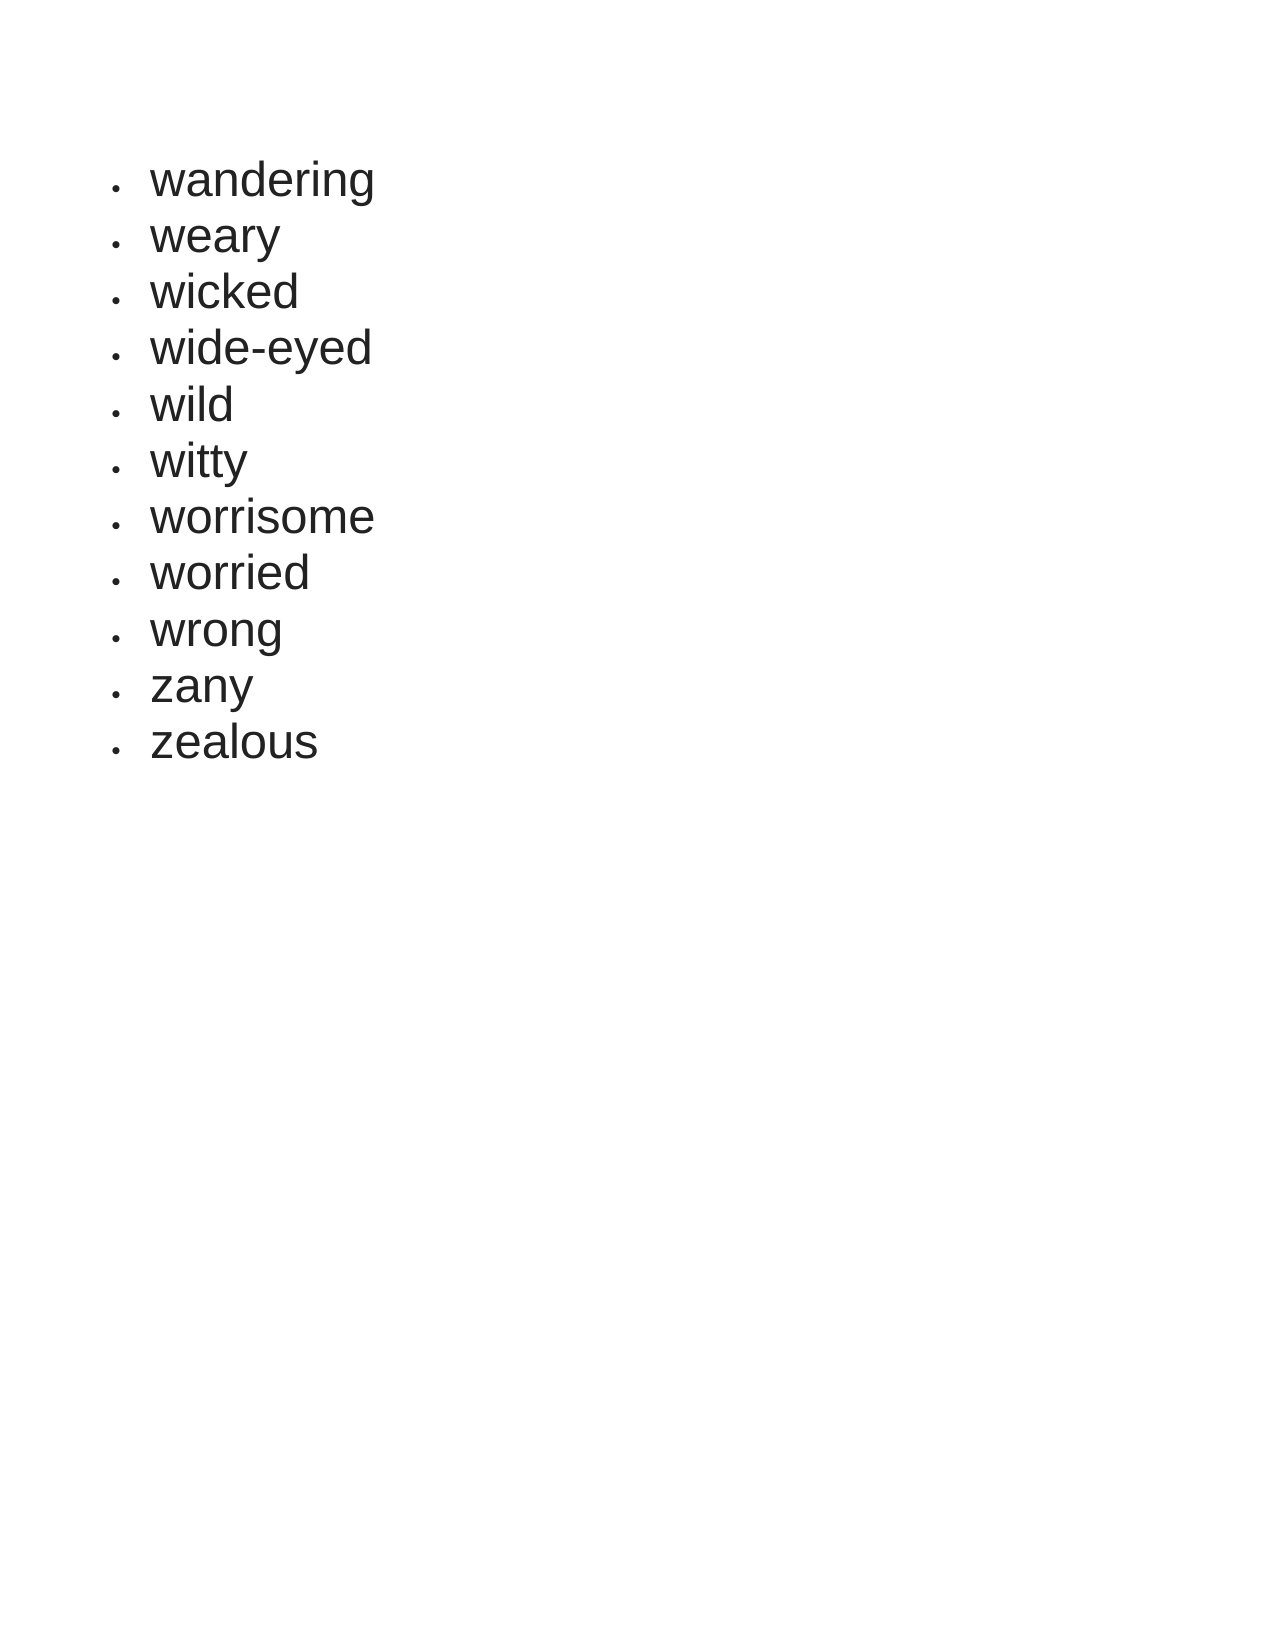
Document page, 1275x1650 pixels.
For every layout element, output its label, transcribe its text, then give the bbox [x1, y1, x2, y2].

list worried [112, 544, 1125, 600]
list zealous [112, 712, 1125, 769]
list wandering [112, 150, 1125, 206]
list zany [112, 656, 1125, 712]
list witty [112, 431, 1125, 487]
list wrong [112, 600, 1125, 656]
list worrisome [112, 487, 1125, 544]
list wild [112, 375, 1125, 431]
list wicked [112, 262, 1125, 319]
list wide-eyed [112, 319, 1125, 375]
list weary [112, 206, 1125, 262]
